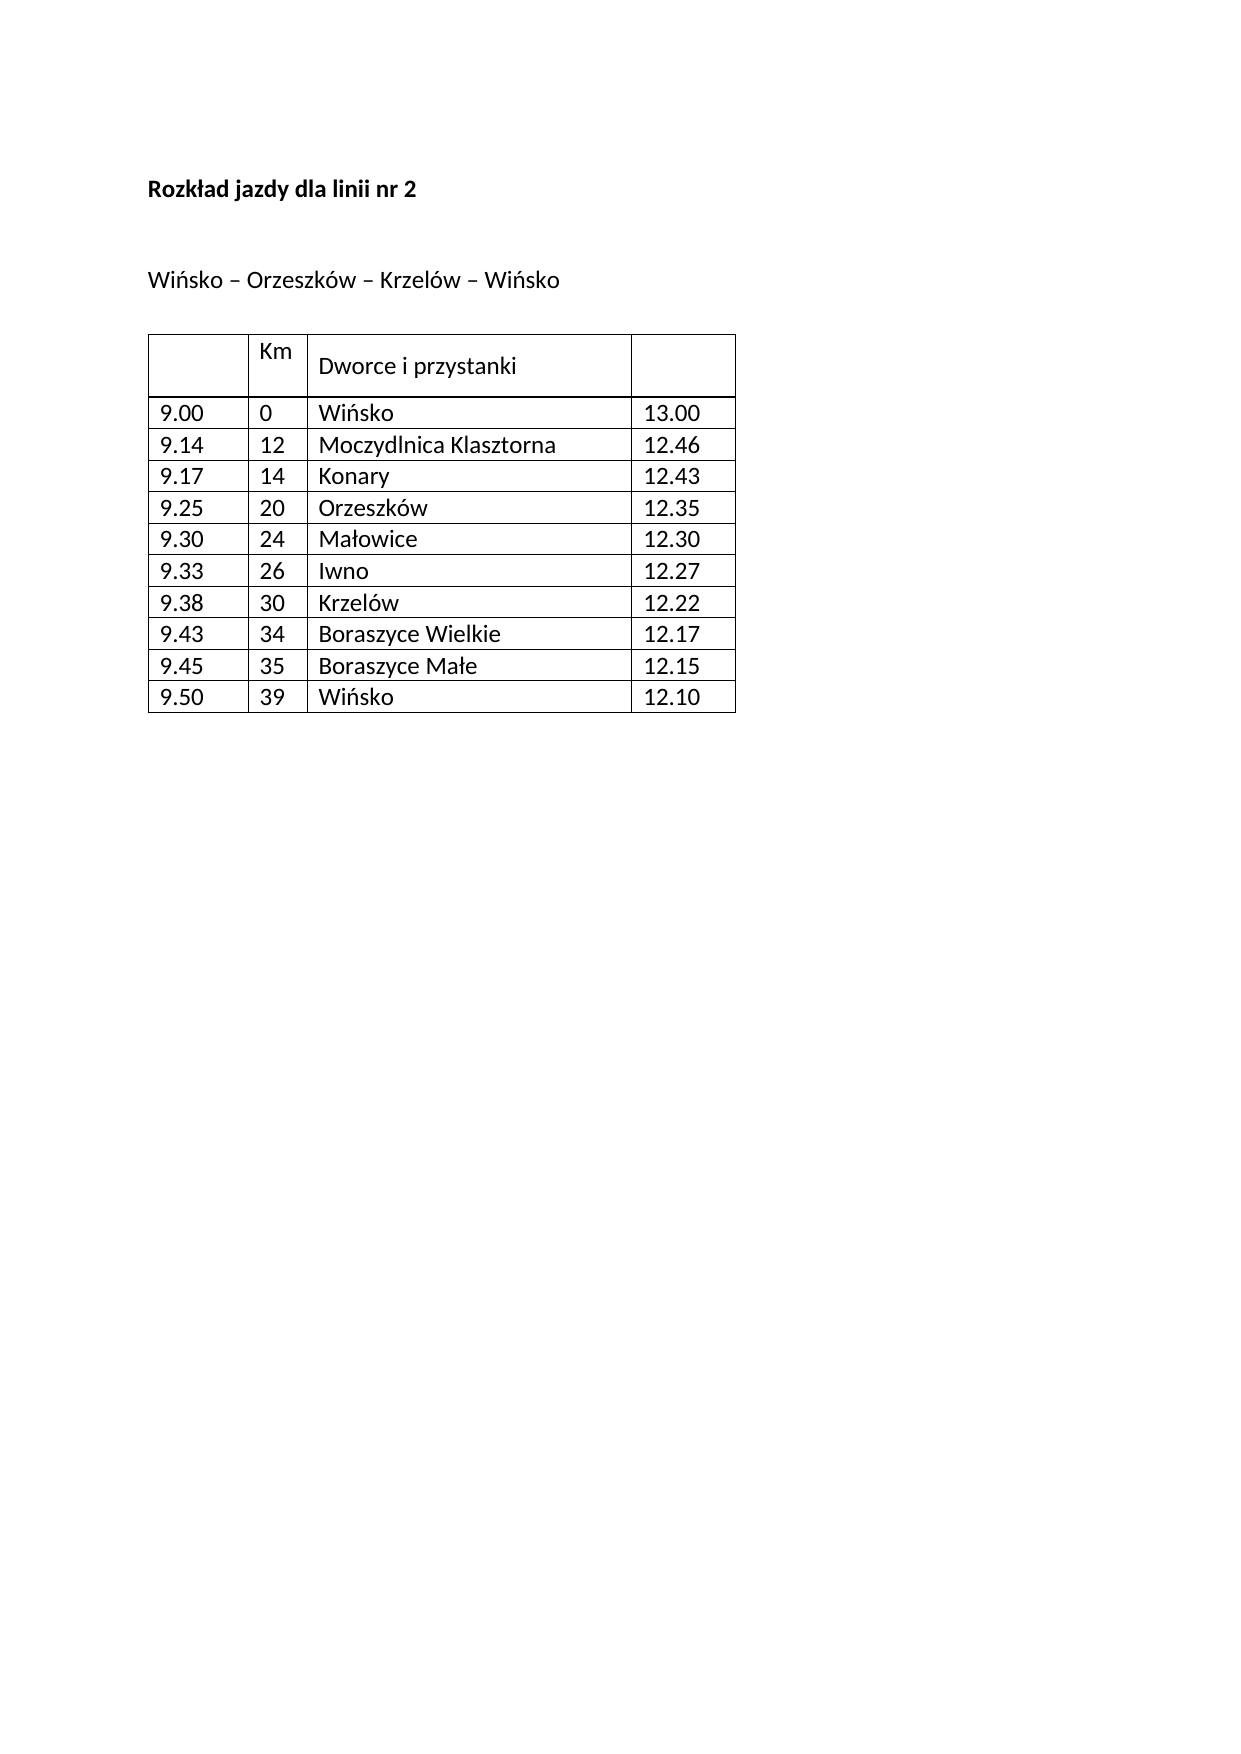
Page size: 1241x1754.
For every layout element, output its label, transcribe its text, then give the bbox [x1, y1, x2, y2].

table_cell 9.30 [149, 524, 248, 554]
table_cell Iwno [308, 555, 631, 586]
table_cell Krzelów [308, 587, 631, 617]
table_cell Boraszyce Wielkie [308, 618, 631, 649]
table_header [149, 335, 248, 396]
table_header Km [249, 335, 307, 396]
table_header Dworce i przystanki [308, 335, 631, 396]
table_cell 9.43 [149, 618, 248, 649]
table_cell 39 [249, 681, 307, 712]
table_cell 9.14 [149, 429, 248, 459]
table_cell Orzeszków [308, 492, 631, 523]
table_cell 9.00 [149, 398, 248, 428]
table_cell 35 [249, 650, 307, 680]
table_cell 9.17 [149, 461, 248, 491]
table_cell 9.50 [149, 681, 248, 712]
table_cell 9.45 [149, 650, 248, 680]
table_cell 9.25 [149, 492, 248, 523]
table_cell 26 [249, 555, 307, 586]
table_cell Wińsko [308, 681, 631, 712]
table_cell 12.35 [632, 492, 735, 523]
table_cell 12.17 [632, 618, 735, 649]
table_cell 12.43 [632, 461, 735, 491]
table_cell 12 [249, 429, 307, 459]
table_cell 20 [249, 492, 307, 523]
table_cell 12.46 [632, 429, 735, 459]
table_cell 14 [249, 461, 307, 491]
table_cell 30 [249, 587, 307, 617]
table_cell Boraszyce Małe [308, 650, 631, 680]
table_cell Konary [308, 461, 631, 491]
table_cell 9.38 [149, 587, 248, 617]
table_cell 0 [249, 398, 307, 428]
table_cell Wińsko [308, 398, 631, 428]
table_cell Moczydlnica Klasztorna [308, 429, 631, 459]
text Wińsko – Orzeszków – Krzelów – Wińsko [148, 264, 1093, 295]
table_cell 24 [249, 524, 307, 554]
text Rozkład jazdy dla linii nr 2 [148, 173, 1093, 204]
table_cell Małowice [308, 524, 631, 554]
table_cell 34 [249, 618, 307, 649]
table_cell 12.27 [632, 555, 735, 586]
table_cell 12.15 [632, 650, 735, 680]
table_cell 12.10 [632, 681, 735, 712]
table_cell 13.00 [632, 398, 735, 428]
table_cell 9.33 [149, 555, 248, 586]
table_header [632, 335, 735, 396]
table_cell 12.30 [632, 524, 735, 554]
table_cell 12.22 [632, 587, 735, 617]
